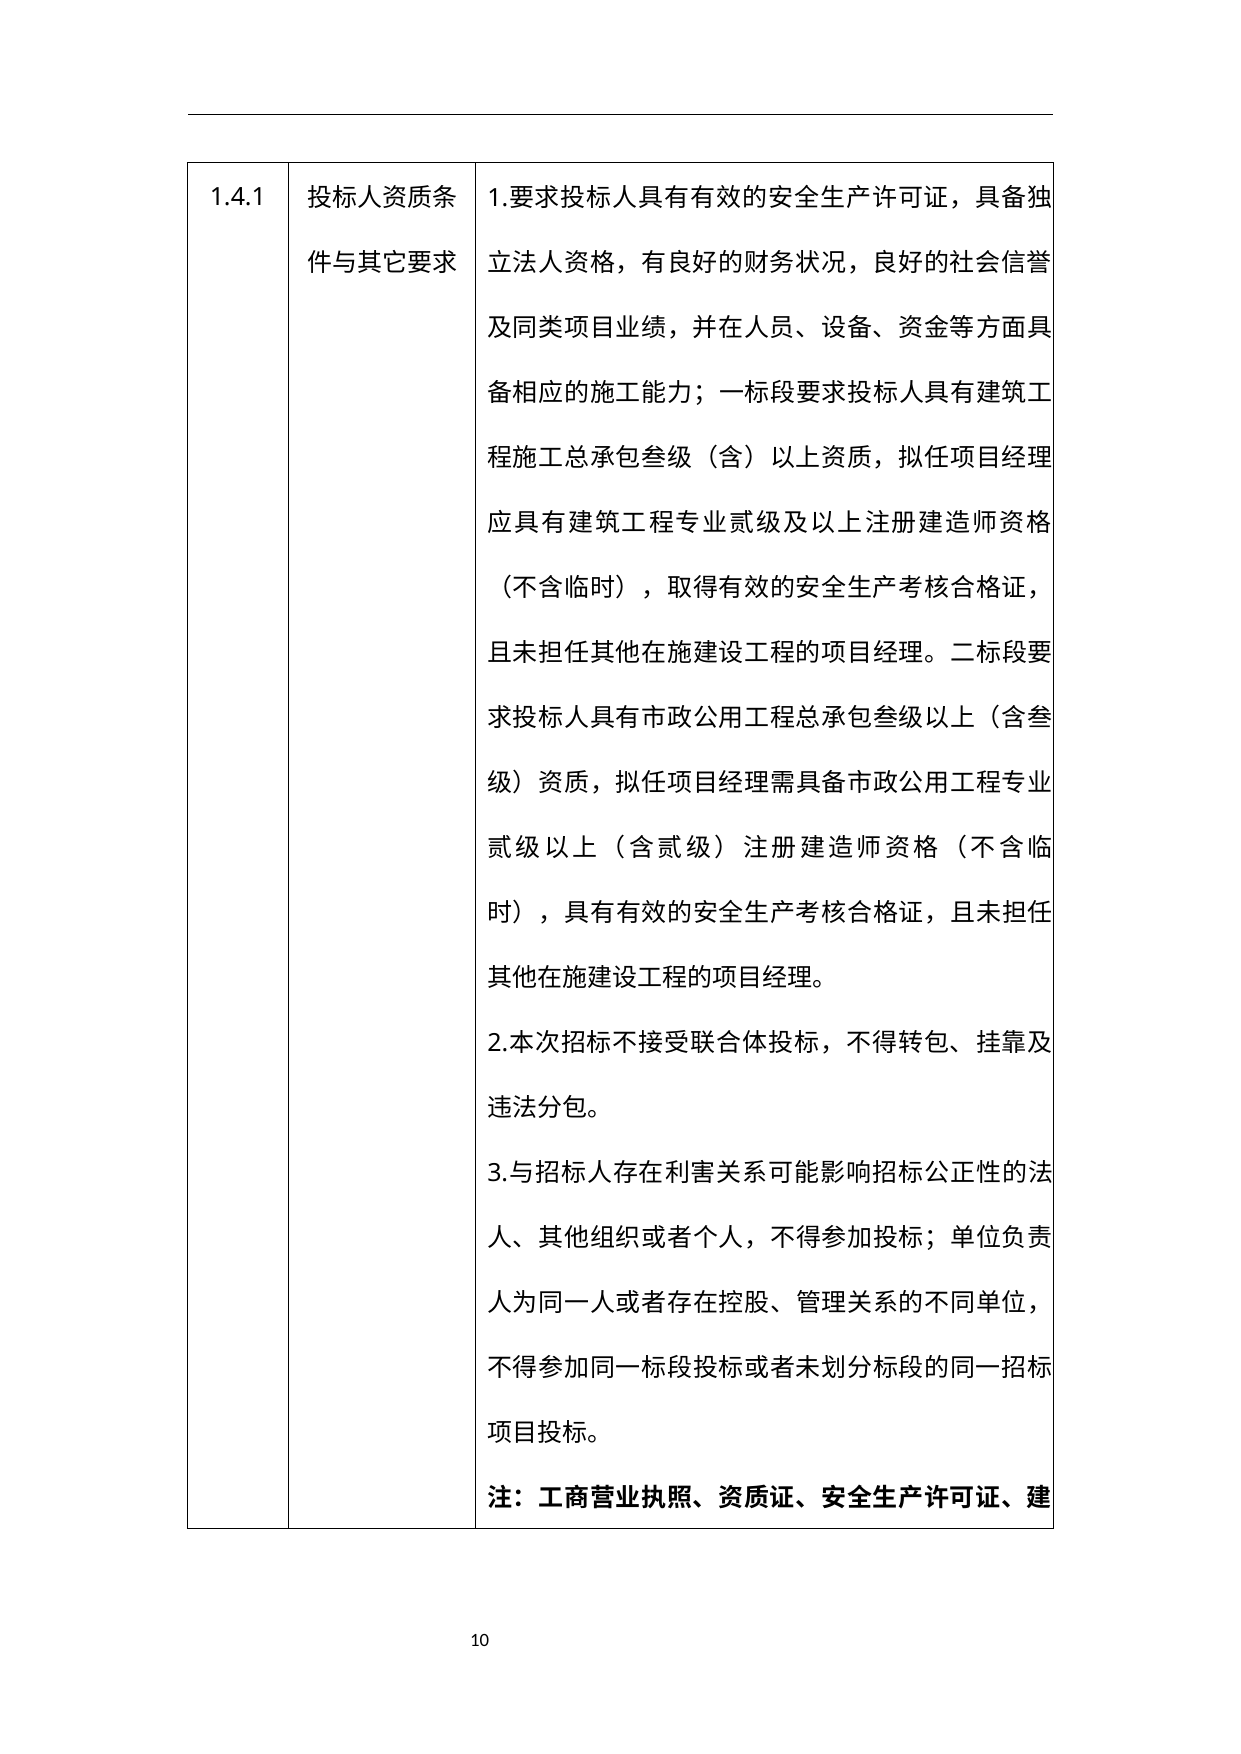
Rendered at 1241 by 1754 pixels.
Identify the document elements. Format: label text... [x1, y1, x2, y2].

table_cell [476, 163, 1053, 1528]
table_cell 1.4.1 [188, 163, 288, 1528]
table_cell 投标人资质条件与其它要求 [289, 163, 475, 1528]
